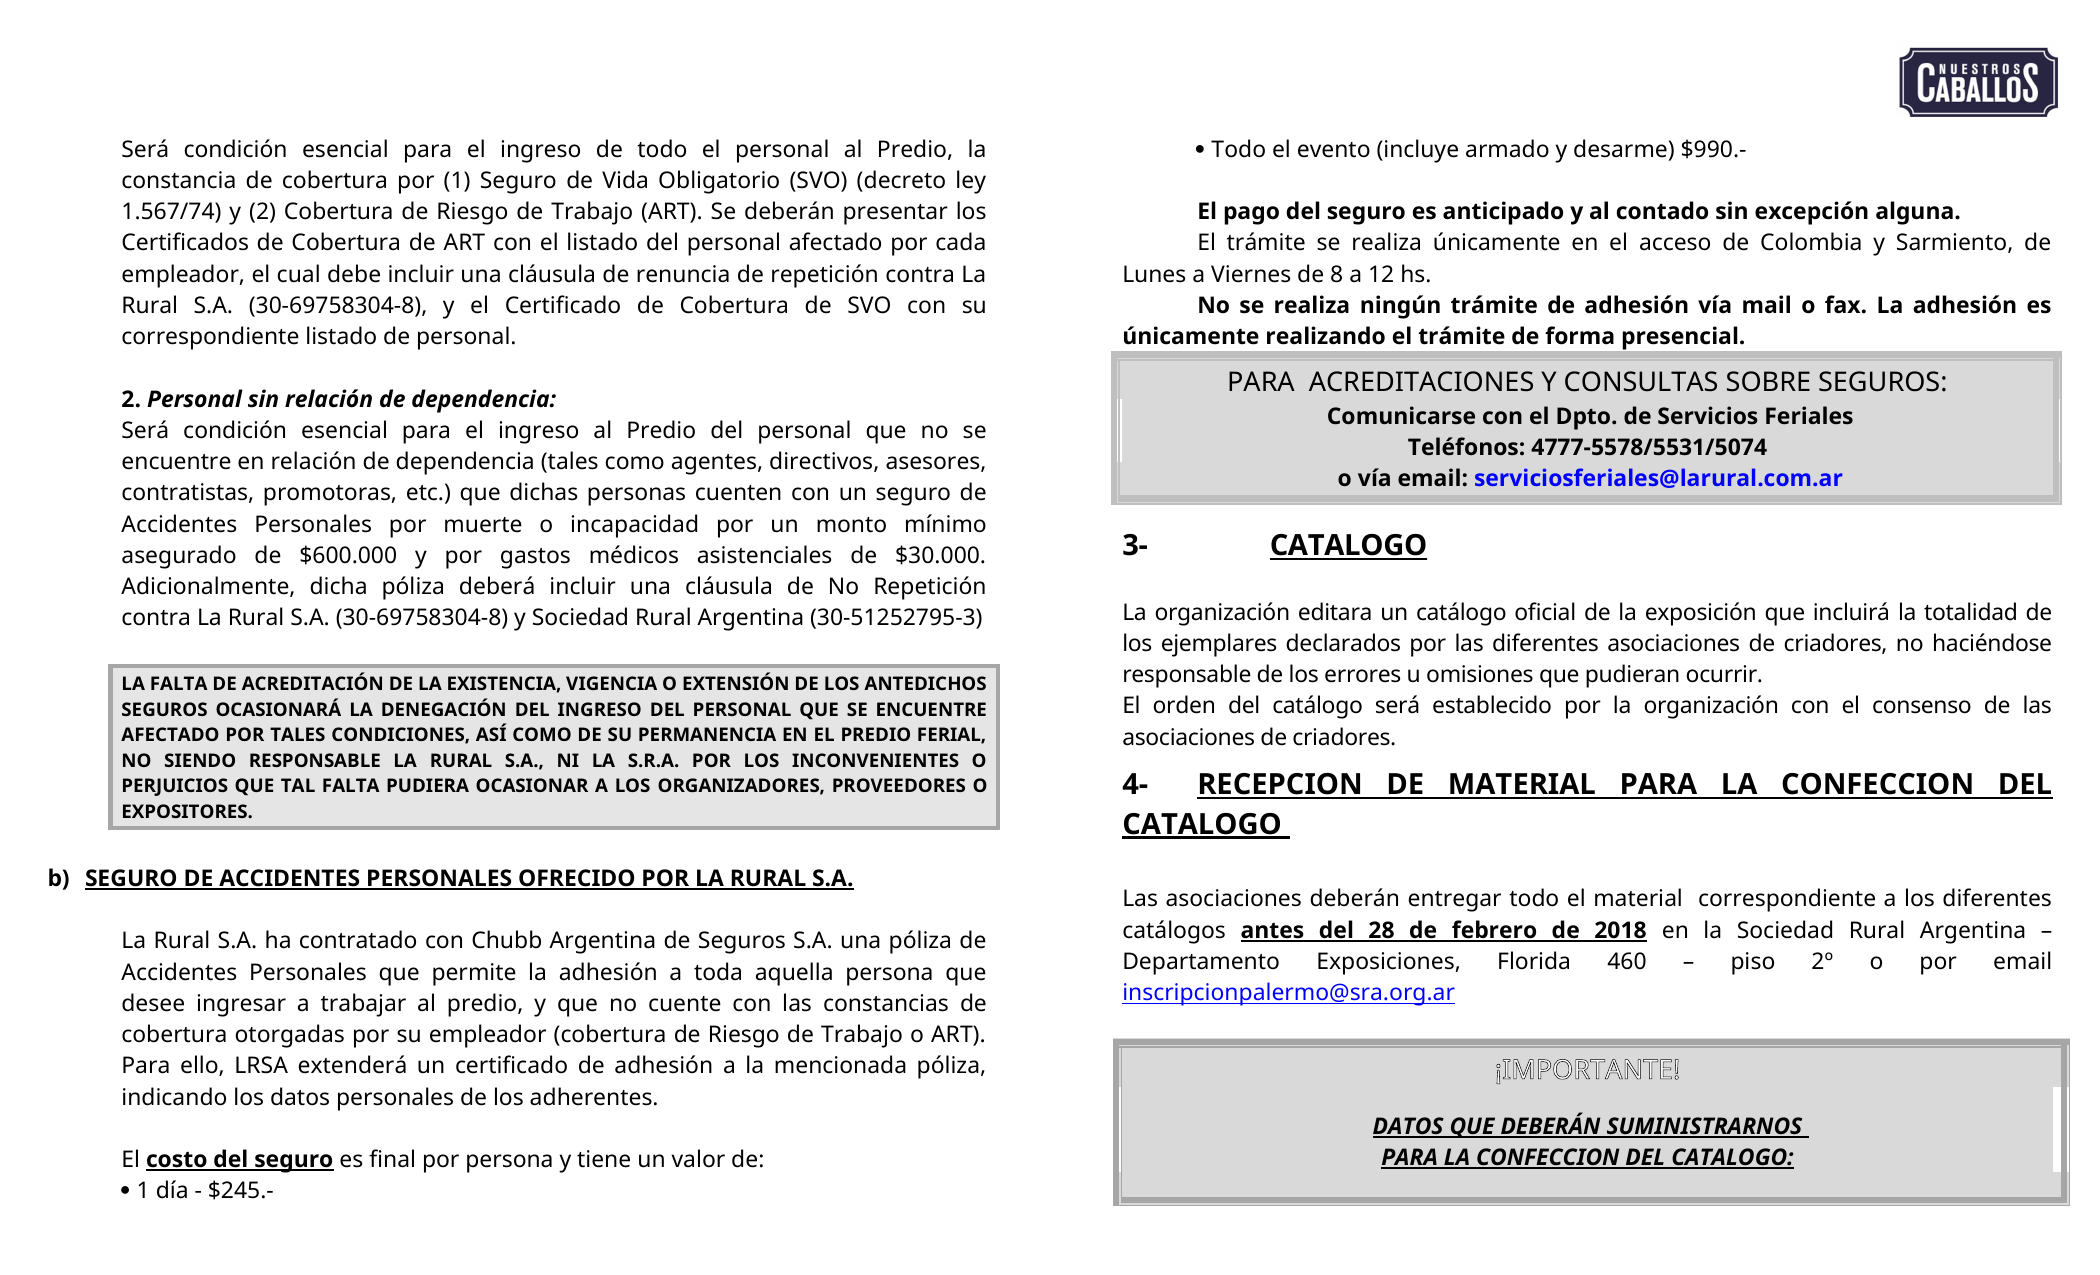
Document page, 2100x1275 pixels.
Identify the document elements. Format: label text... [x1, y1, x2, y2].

text 2. Personal sin relación de dependencia: [121, 351, 987, 414]
text ¡IMPORTANTE! [1122, 1048, 2061, 1087]
text Será condición esencial para el ingreso al Predio del personal que no se encuentre en relación de dependencia (tales como agentes, directivos, asesores, contratistas, promotoras, etc.) que dichas personas cuenten con un seguro de Accidentes Personales por muerte o incapacidad por un monto mínimo asegurado de $600.000 y por gastos médicos asistenciales de $30.000. Adicionalmente, dicha póliza deberá incluir una cláusula de No Repetición contra La Rural S.A. (30-69758304-8) y Sociedad Rural Argentina (30-51252795-3) [121, 414, 987, 632]
text Comunicarse con el Dpto. de Servicios Feriales Teléfonos: 4777-5578/5531/5074 [1122, 399, 2053, 451]
text PARA ACREDITACIONES Y CONSULTAS SOBRE SEGUROS: [1120, 361, 2053, 399]
text El costo del seguro es final por persona y tiene un valor de: [47, 1143, 987, 1174]
text DATOS QUE DEBERÁN SUMINISTRARNOS [1122, 1109, 2053, 1141]
text Será condición esencial para el ingreso de todo el personal al Predio, la constancia de cobertura por (1) Seguro de Vida Obligatorio (SVO) (decreto ley 1.567/74) y (2) Cobertura de Riesgo de Trabajo (ART). Se deberán presentar los Certificados de Cobertura de ART con el listado del personal afectado por cada empleador, el cual debe incluir una cláusula de renuncia de repetición contra La Rural S.A. (30-69758304-8), y el Certificado de Cobertura de SVO con su correspondiente listado de personal. [121, 132, 987, 351]
text No se realiza ningún trámite de adhesión vía mail o fax. La adhesión es únicamente realizando el trámite de forma presencial. [1122, 289, 2053, 351]
list RECEPCION DE MATERIAL PARA LA CONFECCION DEL CATALOGO [1122, 763, 2053, 843]
text LA FALTA DE ACREDITACIÓN DE LA EXISTENCIA, VIGENCIA O EXTENSIÓN DE LOS ANTEDICHOS SEGUROS OCASIONARÁ LA DENEGACIÓN DEL INGRESO DEL PERSONAL QUE SE ENCUENTRE AFECTADO POR TALES CONDICIONES, ASÍ COMO DE SU PERMANENCIA EN EL PREDIO FERIAL, NO SIENDO RESPONSABLE LA RURAL S.A., NI LA S.R.A. POR LOS INCONVENIENTES O PERJUICIOS QUE TAL FALTA PUDIERA OCASIONAR A LOS ORGANIZADORES, PROVEEDORES O EXPOSITORES. [113, 668, 996, 826]
text El orden del catálogo será establecido por la organización con el consenso de las asociaciones de criadores. [1122, 689, 2053, 752]
text Todo el evento (incluye armado y desarme) $990.- [1196, 132, 2053, 164]
text PARA LA CONFECCION DEL CATALOGO: [1122, 1141, 2053, 1161]
text o vía email: serviciosferiales@larural.com.ar [1120, 451, 2053, 495]
text La Rural S.A. ha contratado con Chubb Argentina de Seguros S.A. una póliza de Accidentes Personales que permite la adhesión a toda aquella persona que desee ingresar a trabajar al predio, y que no cuente con las constancias de cobertura otorgadas por su empleador (cobertura de Riesgo de Trabajo o ART). Para ello, LRSA extenderá un certificado de adhesión a la mencionada póliza, indicando los datos personales de los adherentes. [121, 924, 987, 1112]
list CATALOGO [1122, 525, 2053, 564]
text El trámite se realiza únicamente en el acceso de Colombia y Sarmiento, de Lunes a Viernes de 8 a 12 hs. [1122, 226, 2053, 289]
text El pago del seguro es anticipado y al contado sin excepción alguna. [1122, 195, 2053, 226]
picture [1895, 41, 2059, 117]
text Las asociaciones deberán entregar todo el material correspondiente a los diferentes catálogos antes del 28 de febrero de 2018 en la Sociedad Rural Argentina – Departamento Exposiciones, Florida 460 – piso 2º o por email inscripcionpalermo@sra.org.ar [1122, 882, 2053, 1007]
text 1 día - $245.- [121, 1174, 987, 1205]
text La organización editara un catálogo oficial de la exposición que incluirá la totalidad de los ejemplares declarados por las diferentes asociaciones de criadores, no haciéndose responsable de los errores u omisiones que pudieran ocurrir. [1122, 596, 2053, 689]
list SEGURO DE ACCIDENTES PERSONALES OFRECIDO POR LA RURAL S.A. [47, 862, 987, 893]
